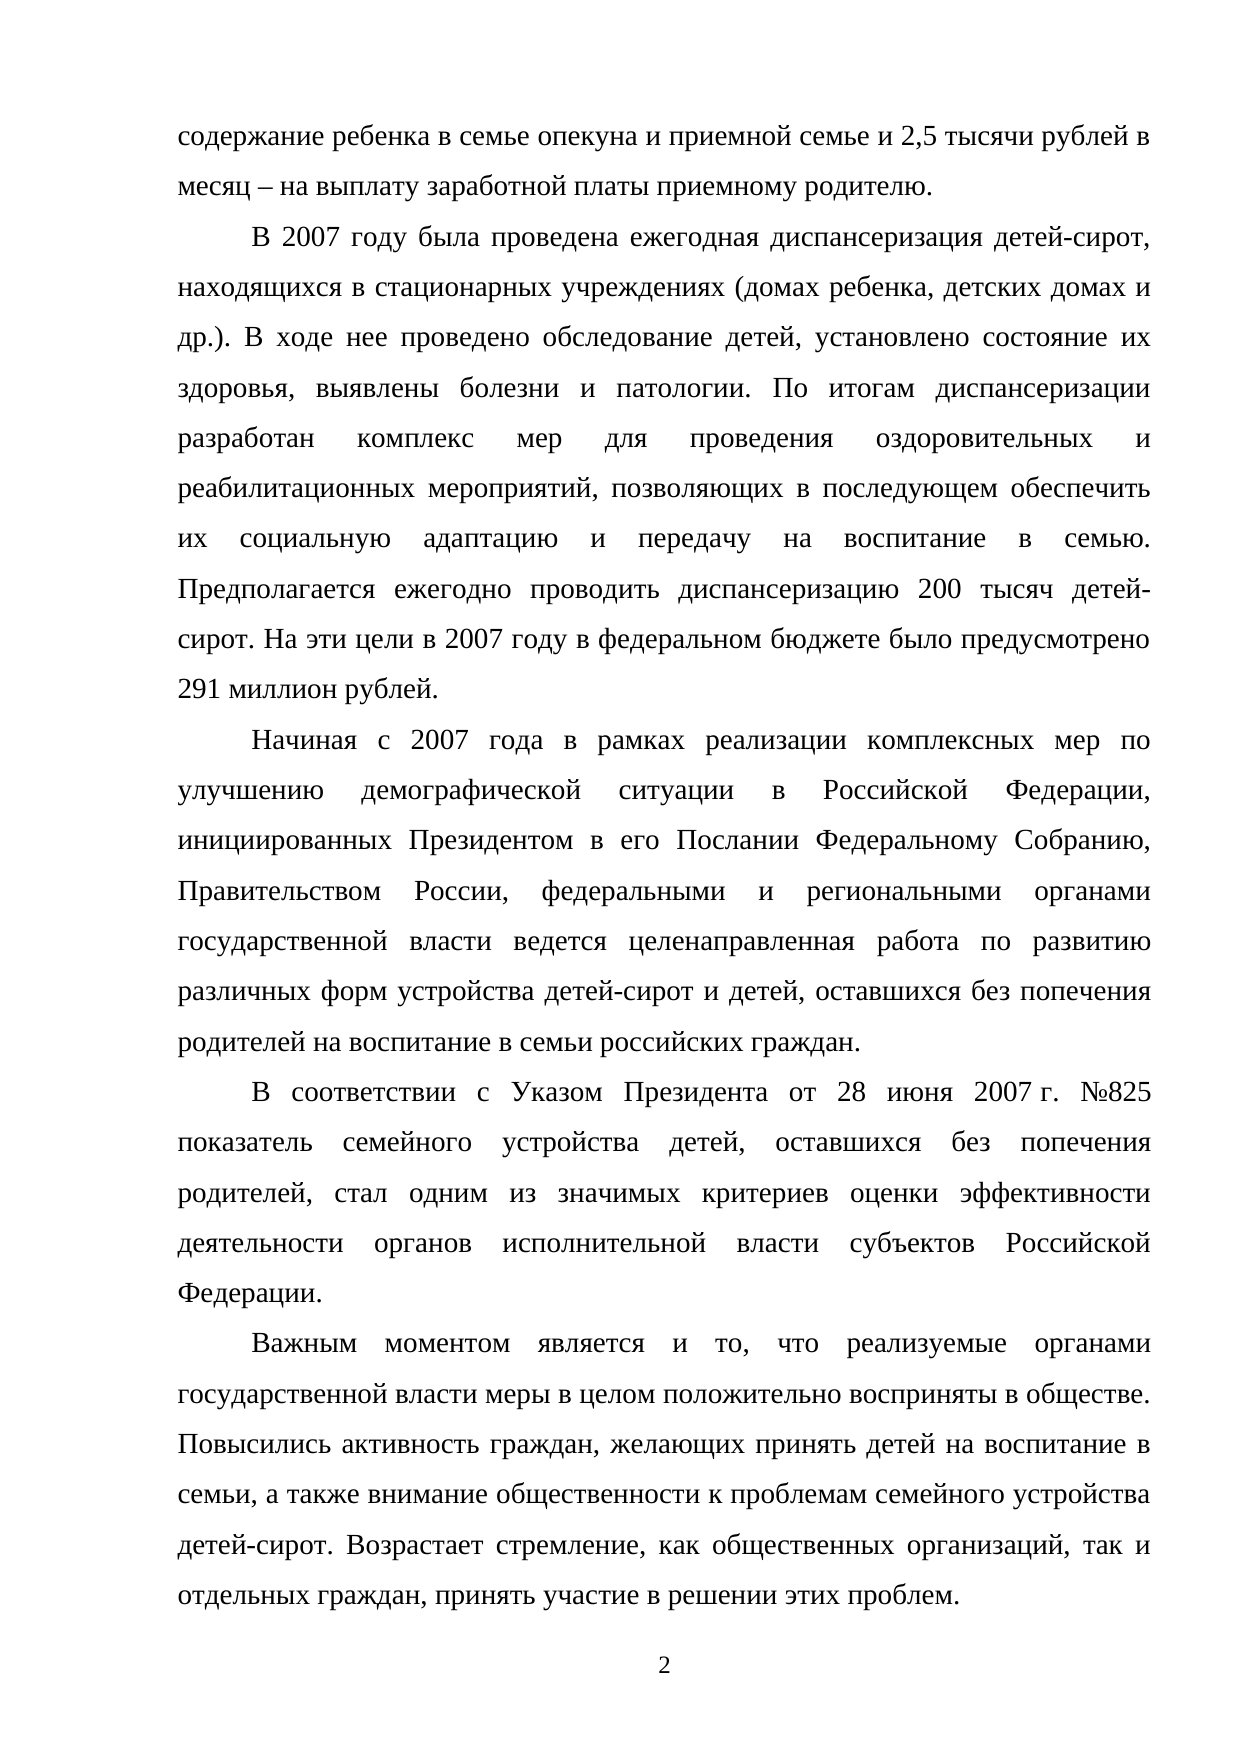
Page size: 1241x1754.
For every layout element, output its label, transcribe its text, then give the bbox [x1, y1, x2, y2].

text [177, 118, 1152, 202]
text В соответствии с Указом Президента от 28 июня 2007 г. №825 показатель семейного устройства детей, оставшихся без попечения родителей, стал одним из значимых критериев оценки эффективности деятельности органов исполнительной власти субъектов Российской Федерации. [177, 1074, 1152, 1309]
text В 2007 году была проведена ежегодная диспансеризация детей-сирот, находящихся в стационарных учреждениях (домах ребенка, детских домах и др.). В ходе нее проведено обследование детей, установлено состояние их здоровья, выявлены болезни и патологии. По итогам диспансеризации разработан комплекс мер для проведения оздоровительных и реабилитационных мероприятий, позволяющих в последующем обеспечить их социальную адаптацию и передачу на воспитание в семью. Предполагается ежегодно проводить диспансеризацию 200 тысяч детей-сирот. На эти цели в 2007 году в федеральном бюджете было предусмотрено 291 миллион рублей. [177, 219, 1152, 705]
text Важным моментом является и то, что реализуемые органами государственной власти меры в целом положительно восприняты в обществе. Повысились активность граждан, желающих принять детей на воспитание в семьи, а также внимание общественности к проблемам семейного устройства детей-сирот. Возрастает стремление, как общественных организаций, так и отдельных граждан, принять участие в решении этих проблем. [177, 1326, 1152, 1611]
text Начиная с 2007 года в рамках реализации комплексных мер по улучшению демографической ситуации в Российской Федерации, инициированных Президентом в его Послании Федеральному Собранию, Правительством России, федеральными и региональными органами государственной власти ведется целенаправленная работа по развитию различных форм устройства детей-сирот и детей, оставшихся без попечения родителей на воспитание в семьи российских граждан. [177, 722, 1152, 1057]
